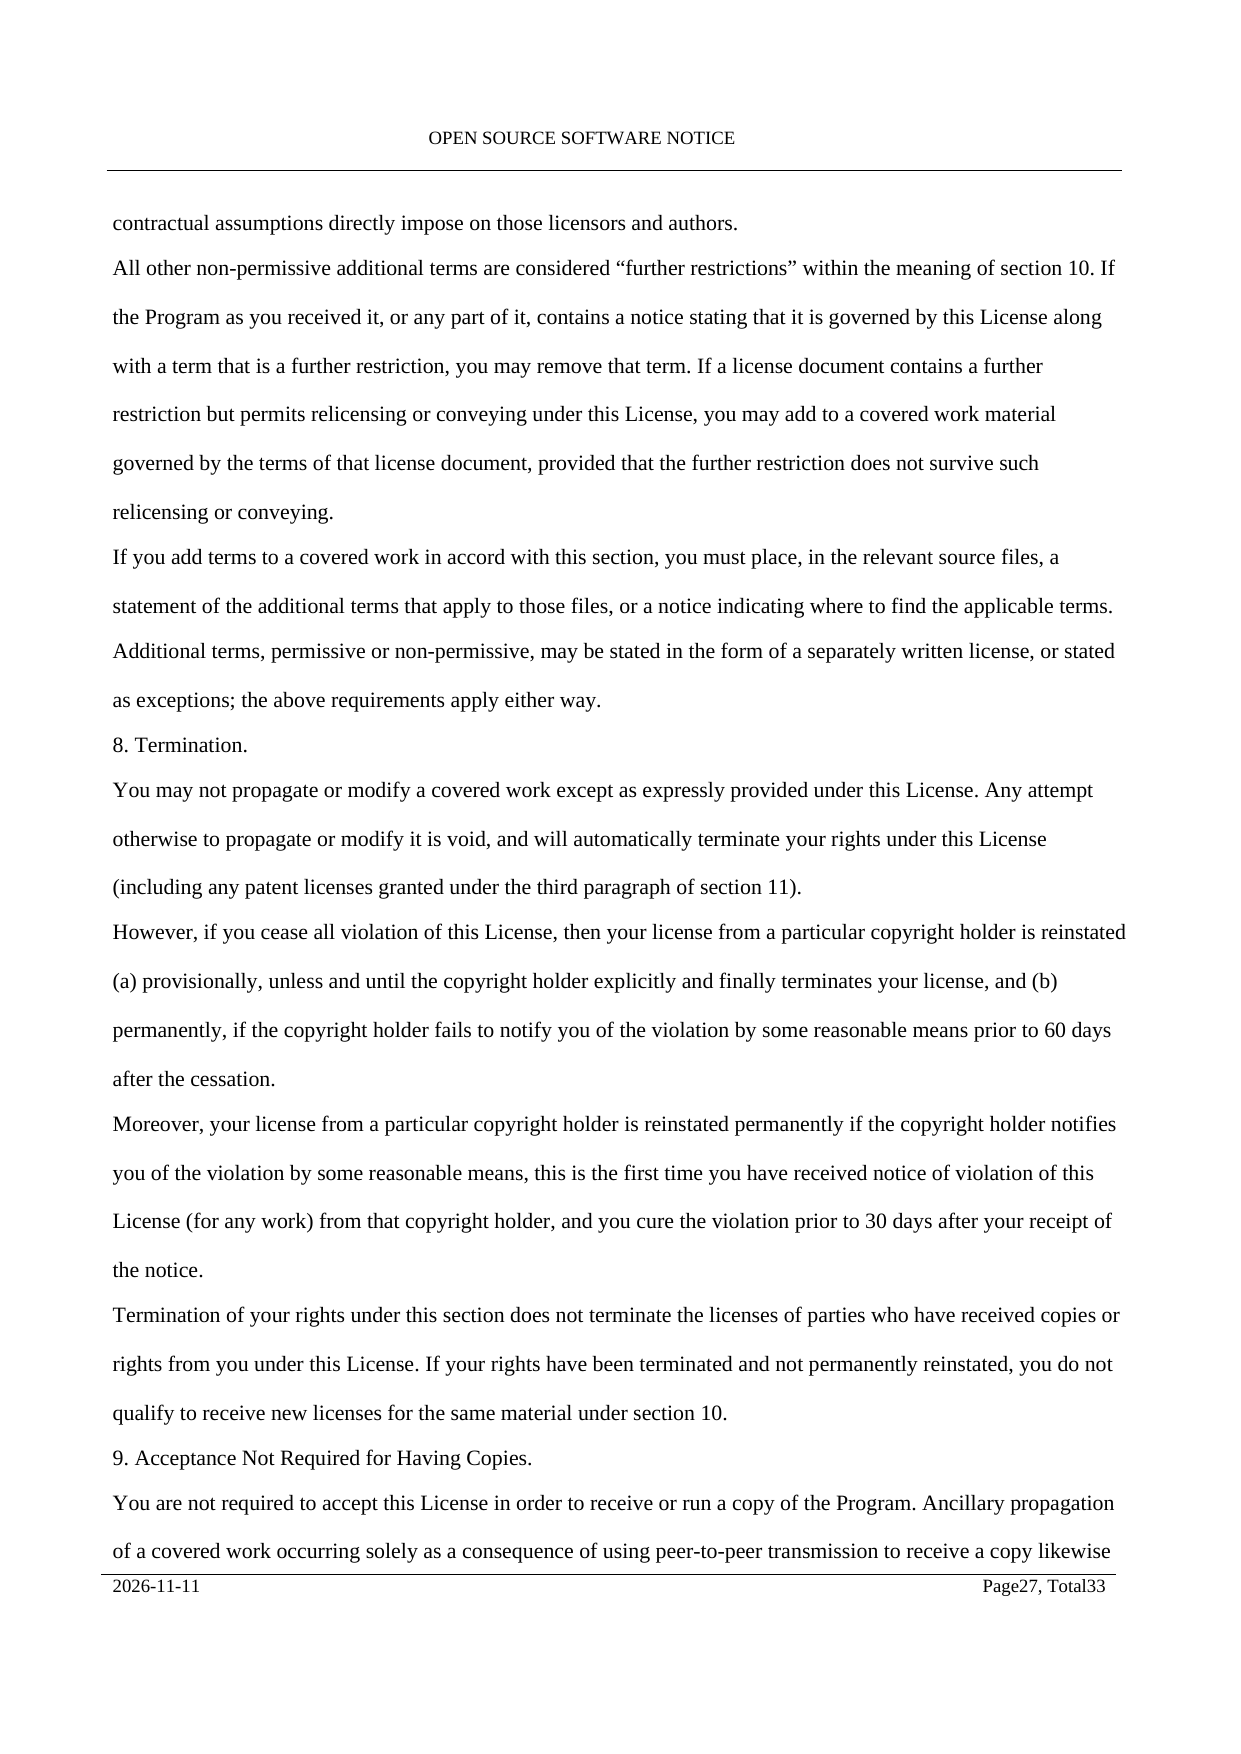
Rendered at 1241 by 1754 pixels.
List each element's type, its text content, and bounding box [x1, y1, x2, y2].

text Moreover, your license from a particular copyright holder is reinstated permanently if the copyright holder notifies you of the violation by some reasonable means, this is the first time you have received notice of violation of this License (for any work) from that copyright holder, and you cure the violation prior to 30 days after your receipt of the notice. [112, 1107, 1128, 1286]
text Termination of your rights under this section does not terminate the licenses of parties who have received copies or rights from you under this License. If your rights have been terminated and not permanently reinstated, you do not qualify to receive new licenses for the same material under section 10. [112, 1298, 1128, 1428]
text Additional terms, permissive or non-permissive, may be stated in the form of a separately written license, or stated as exceptions; the above requirements apply either way. [112, 634, 1128, 715]
text If you add terms to a covered work in accord with this section, you must place, in the relevant source files, a statement of the additional terms that apply to those files, or a notice indicating where to find the applicable terms. [112, 540, 1128, 622]
text 8. Termination. [112, 728, 1128, 761]
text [112, 206, 1128, 239]
text However, if you cease all violation of this License, then your license from a particular copyright holder is reinstated (a) provisionally, unless and until the copyright holder explicitly and finally terminates your license, and (b) permanently, if the copyright holder fails to notify you of the violation by some reasonable means prior to 60 days after the cessation. [112, 916, 1128, 1094]
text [112, 1486, 1128, 1567]
text You may not propagate or modify a covered work except as expressly provided under this License. Any attempt otherwise to propagate or modify it is void, and will automatically terminate your rights under this License (including any patent licenses granted under the third paragraph of section 11). [112, 773, 1128, 903]
text 9. Acceptance Not Required for Having Copies. [112, 1441, 1128, 1473]
text All other non-permissive additional terms are considered “further restrictions” within the meaning of section 10. If the Program as you received it, or any part of it, contains a notice stating that it is governed by this License along with a term that is a further restriction, you may remove that term. If a license document contains a further restriction but permits relicensing or conveying under this License, you may add to a covered work material governed by the terms of that license document, provided that the further restriction does not survive such relicensing or conveying. [112, 251, 1128, 528]
